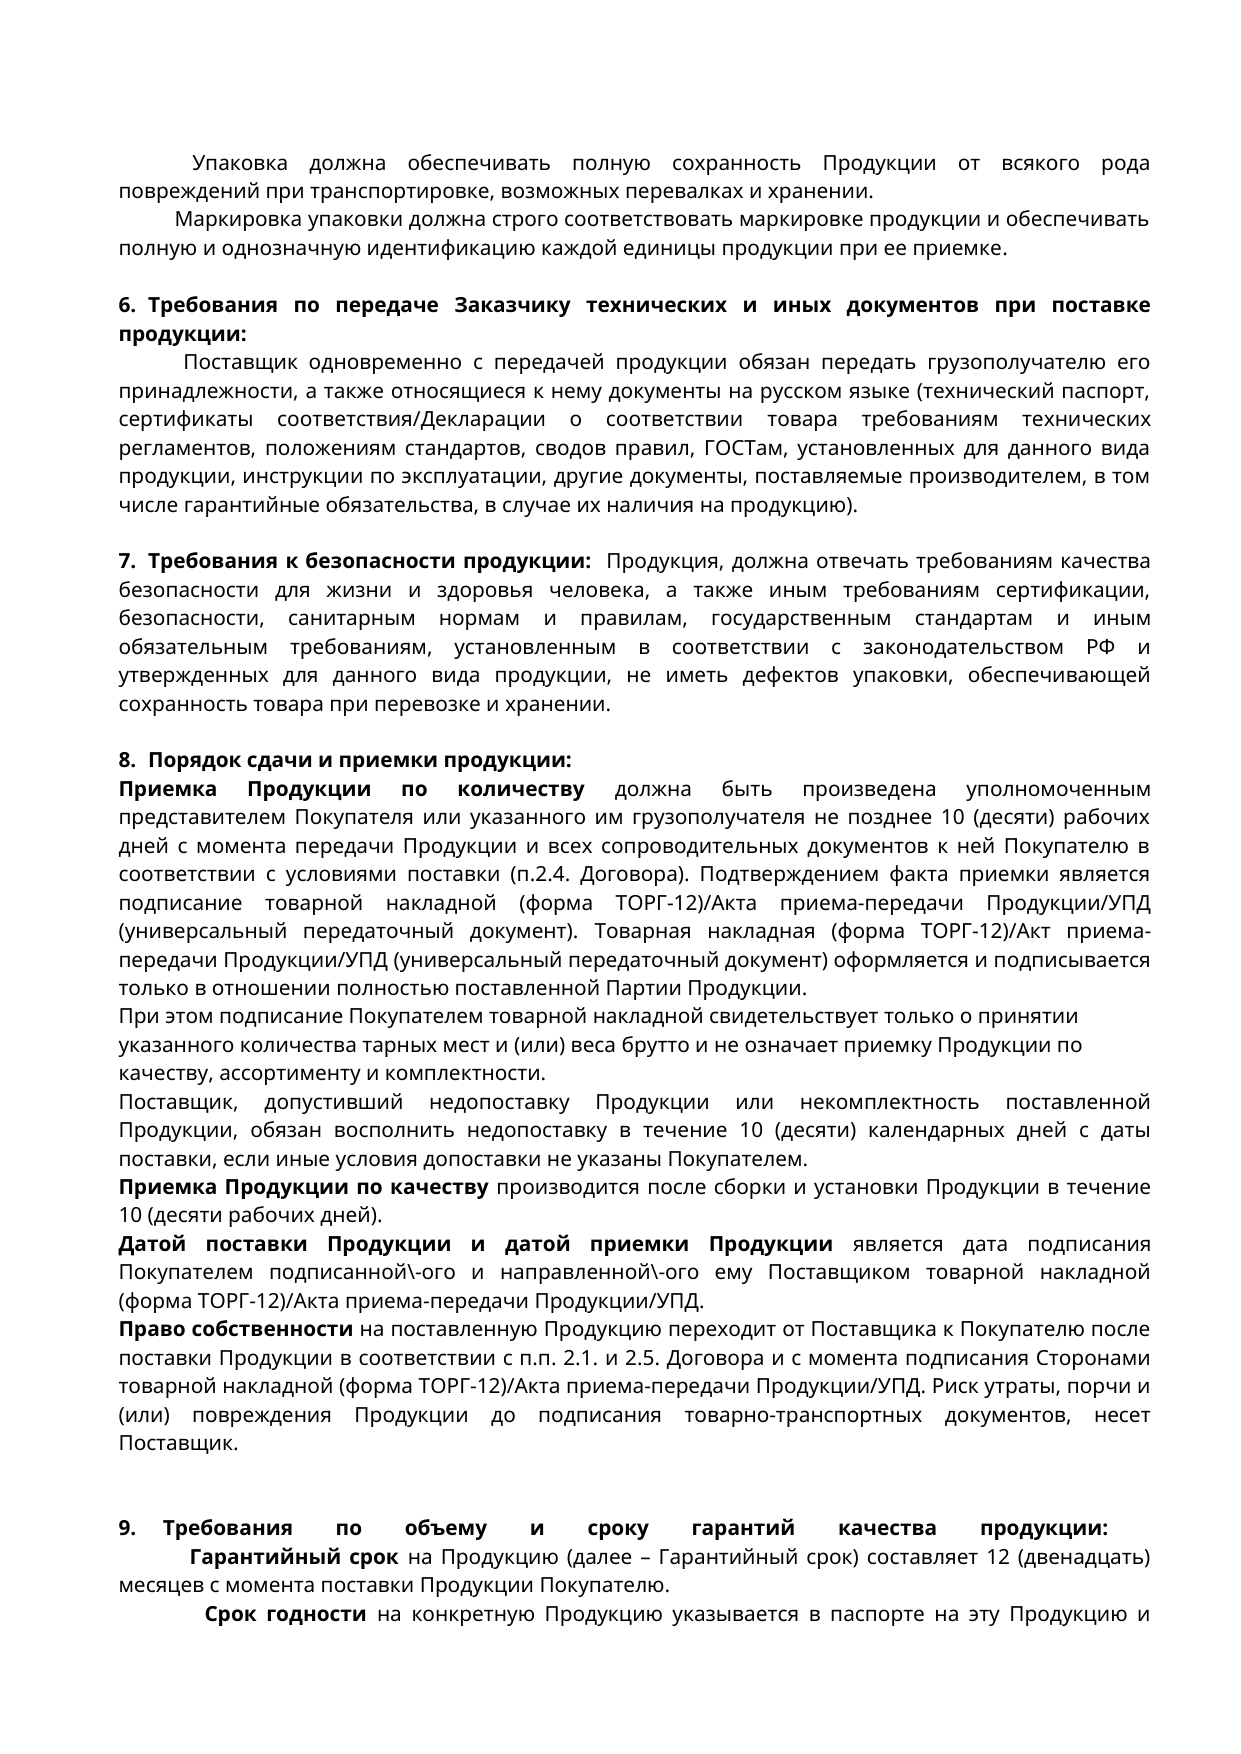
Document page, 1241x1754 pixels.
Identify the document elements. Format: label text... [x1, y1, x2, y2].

text Маркировка упаковки должна строго соответствовать маркировке продукции и обеспечивать полную и однозначную идентификацию каждой единицы продукции при ее приемке. [118, 204, 1152, 261]
list Приемка Продукции по качеству производится после сборки и установки Продукции в течение 10 (десяти рабочих дней). [118, 1172, 1152, 1229]
text Право собственности на поставленную Продукцию переходит от Поставщика к Покупателю после поставки Продукции в соответствии с п.п. 2.1. и 2.5. Договора и с момента подписания Сторонами товарной накладной (форма ТОРГ-12)/Акта приема-передачи Продукции/УПД. Риск утраты, порчи и (или) повреждения Продукции до подписания товарно-транспортных документов, несет Поставщик. [118, 1314, 1152, 1457]
list Поставщик одновременно с передачей продукции обязан передать грузополучателю его принадлежности, а также относящиеся к нему документы на русском языке (технический паспорт, сертификаты соответствия/Декларации о соответствии товара требованиям технических регламентов, положениям стандартов, сводов правил, ГОСТам, установленных для данного вида продукции, инструкции по эксплуатации, другие документы, поставляемые производителем, в том числе гарантийные обязательства, в случае их наличия на продукцию). [118, 347, 1152, 518]
text Упаковка должна обеспечивать полную сохранность Продукции от всякого рода повреждений при транспортировке, возможных перевалках и хранении. [118, 148, 1152, 204]
list Требования по передаче Заказчику технических и иных документов при поставке продукции: [118, 291, 1152, 347]
list Порядок сдачи и приемки продукции: [118, 746, 1152, 774]
text Датой поставки Продукции и датой приемки Продукции является дата подписания Покупателем подписанной\-ого и направленной\-ого ему Поставщиком товарной накладной (форма ТОРГ-12)/Акта приема-передачи Продукции/УПД. [118, 1229, 1152, 1314]
list Требования по объему и сроку гарантий качества продукции: Гарантийный срок на Продукцию (далее – Гарантийный срок) составляет 12 (двенадцать) месяцев с момента поставки Продукции Покупателю. [118, 1513, 1152, 1599]
list Поставщик, допустивший недопоставку Продукции или некомплектность поставленной Продукции, обязан восполнить недопоставку в течение 10 (десяти) календарных дней с даты поставки, если иные условия допоставки не указаны Покупателем. [118, 1087, 1152, 1172]
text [118, 1599, 1152, 1627]
list Приемка Продукции по количеству должна быть произведена уполномоченным представителем Покупателя или указанного им грузополучателя не позднее 10 (десяти) рабочих дней с момента передачи Продукции и всех сопроводительных документов к ней Покупателю в соответствии с условиями поставки (п.2.4. Договора). Подтверждением факта приемки является подписание товарной накладной (форма ТОРГ-12)/Акта приема-передачи Продукции/УПД (универсальный передаточный документ). Товарная накладная (форма ТОРГ-12)/Акт приема-передачи Продукции/УПД (универсальный передаточный документ) оформляется и подписывается только в отношении полностью поставленной Партии Продукции. [118, 774, 1152, 1002]
list При этом подписание Покупателем товарной накладной свидетельствует только о принятии указанного количества тарных мест и (или) веса брутто и не означает приемку Продукции по качеству, ассортименту и комплектности. [118, 1002, 1152, 1087]
list Требования к безопасности продукции: Продукция, должна отвечать требованиям качества безопасности для жизни и здоровья человека, а также иным требованиям сертификации, безопасности, санитарным нормам и правилам, государственным стандартам и иным обязательным требованиям, установленным в соответствии с законодательством РФ и утвержденных для данного вида продукции, не иметь дефектов упаковки, обеспечивающей сохранность товара при перевозке и хранении. [118, 547, 1152, 717]
